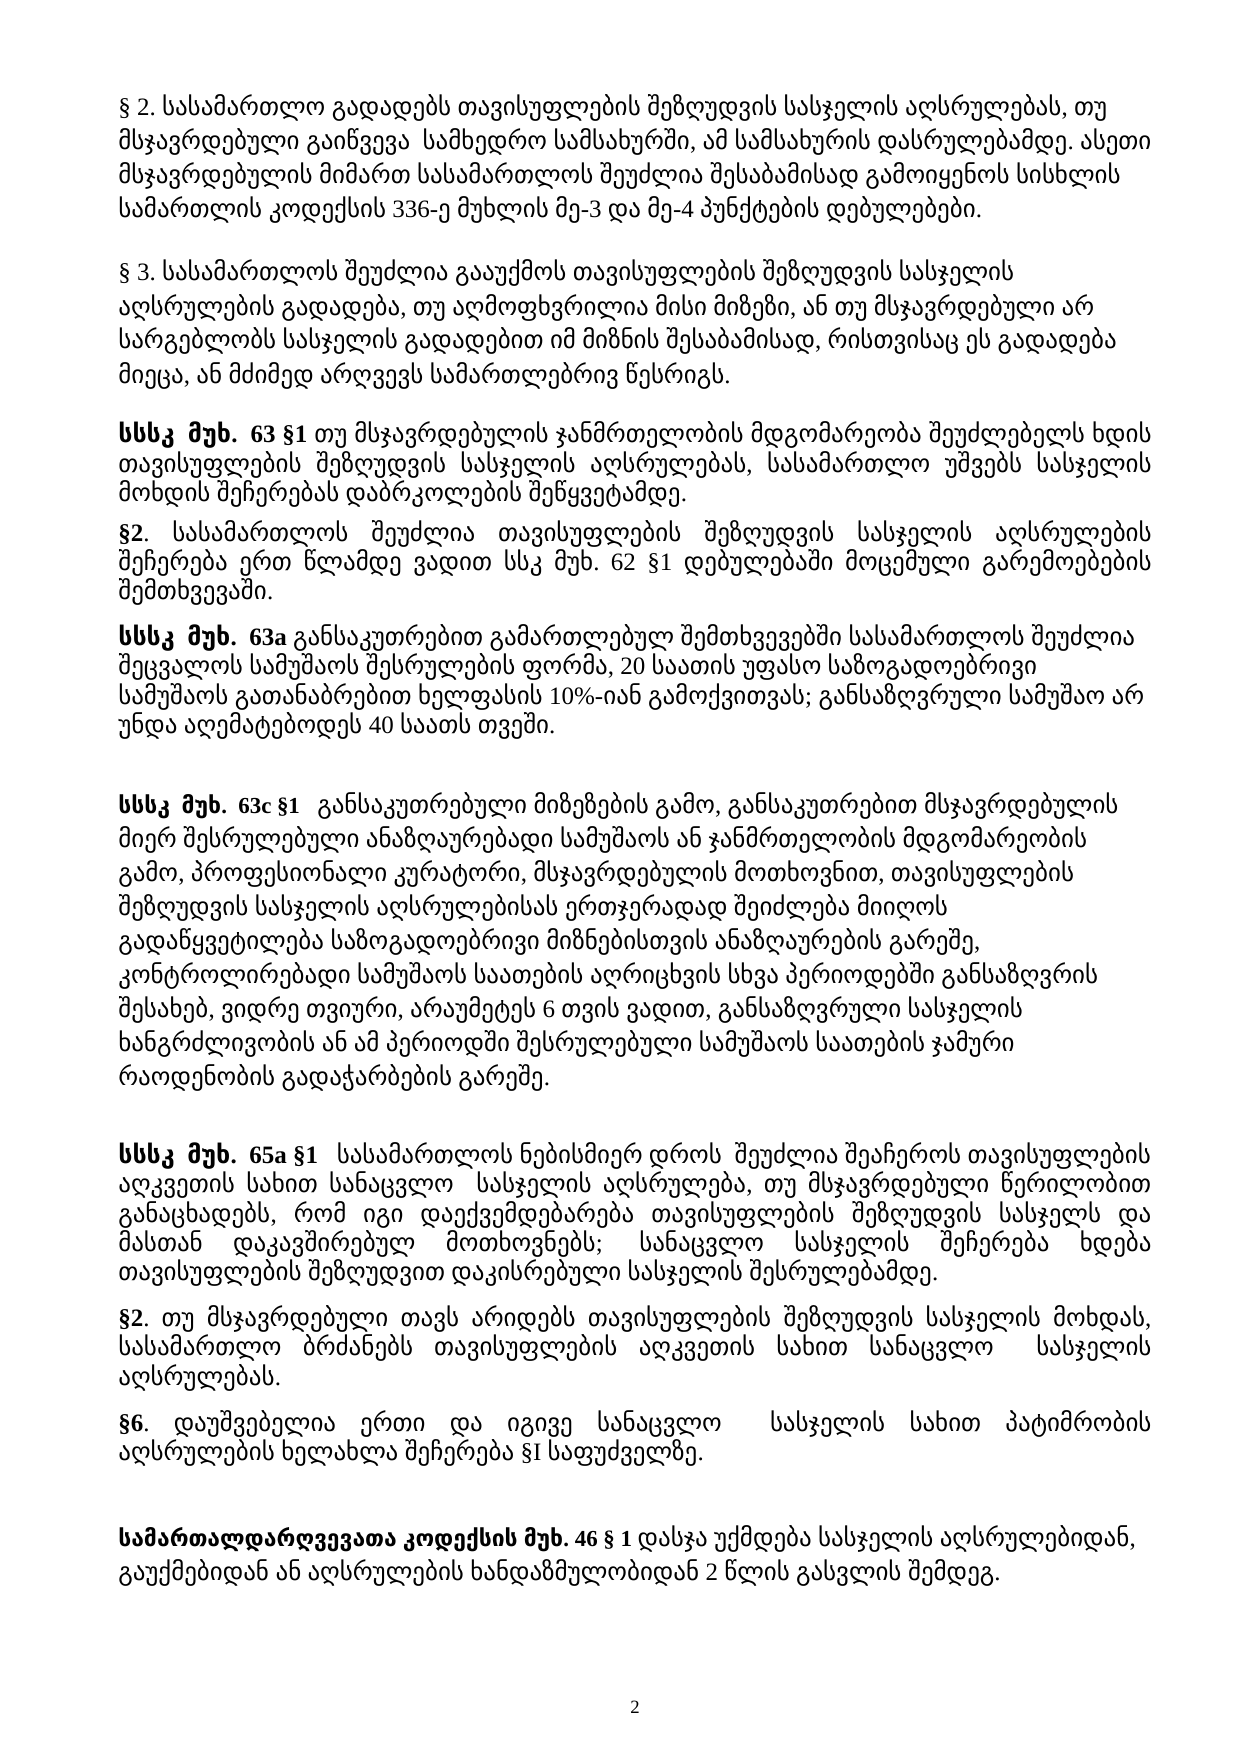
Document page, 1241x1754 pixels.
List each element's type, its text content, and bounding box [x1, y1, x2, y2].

text სსსკ მუხ. 63a განსაკუთრებით გამართლებულ შემთხვევებში სასამართლოს შეუძლია შეცვალოს სამუშაოს შესრულების ფორმა, 20 საათის უფასო საზოგადოებრივი სამუშაოს გათანაბრებით ხელფასის 10%-იან გამოქვითვას; განსაზღვრული სამუშაო არ უნდა აღემატებოდეს 40 საათს თვეში. [118, 622, 1152, 739]
text §2. სასამართლოს შეუძლია თავისუფლების შეზღუდვის სასჯელის აღსრულების შეჩერება ერთ წლამდე ვადით სსკ მუხ. 62 §1 დებულებაში მოცემული გარემოებების შემთხვევაში. [118, 518, 1152, 606]
text სსსკ მუხ. 63c §1 განსაკუთრებული მიზეზების გამო, განსაკუთრებით მსჯავრდებულის მიერ შესრულებული ანაზღაურებადი სამუშაოს ან ჯანმრთელობის მდგომარეობის გამო, პროფესიონალი კურატორი, მსჯავრდებულის მოთხოვნით, თავისუფლების შეზღუდვის სასჯელის აღსრულებისას ერთჯერადად შეიძლება მიიღოს გადაწყვეტილება საზოგადოებრივი მიზნებისთვის ანაზღაურების გარეშე, კონტროლირებადი სამუშაოს საათების აღრიცხვის სხვა პერიოდებში განსაზღვრის შესახებ, ვიდრე თვიური, არაუმეტეს 6 თვის ვადით, განსაზღვრული სასჯელის ხანგრძლივობის ან ამ პერიოდში შესრულებული სამუშაოს საათების ჯამური რაოდენობის გადაჭარბების გარეშე. [118, 786, 1152, 1093]
text § 3. სასამართლოს შეუძლია გააუქმოს თავისუფლების შეზღუდვის სასჯელის აღსრულების გადადება, თუ აღმოფხვრილია მისი მიზეზი, ან თუ მსჯავრდებული არ სარგებლობს სასჯელის გადადებით იმ მიზნის შესაბამისად, რისთვისაც ეს გადადება მიეცა, ან მძიმედ არღვევს სამართლებრივ წესრიგს. [118, 254, 1152, 390]
text სსსკ მუხ. 65a §1 სასამართლოს ნებისმიერ დროს შეუძლია შეაჩეროს თავისუფლების აღკვეთის სახით სანაცვლო სასჯელის აღსრულება, თუ მსჯავრდებული წერილობით განაცხადებს, რომ იგი დაექვემდებარება თავისუფლების შეზღუდვის სასჯელს და მასთან დაკავშირებულ მოთხოვნებს; სანაცვლო სასჯელის შეჩერება ხდება თავისუფლების შეზღუდვით დაკისრებული სასჯელის შესრულებამდე. [118, 1140, 1152, 1287]
text §2. თუ მსჯავრდებული თავს არიდებს თავისუფლების შეზღუდვის სასჯელის მოხდას, სასამართლო ბრძანებს თავისუფლების აღკვეთის სახით სანაცვლო სასჯელის აღსრულებას. [118, 1303, 1152, 1391]
text §6. დაუშვებელია ერთი და იგივე სანაცვლო სასჯელის სახით პატიმრობის აღსრულების ხელახლა შეჩერება §I საფუძველზე. [118, 1408, 1152, 1466]
text სსსკ მუხ. 63 §1 თუ მსჯავრდებულის ჯანმრთელობის მდგომარეობა შეუძლებელს ხდის თავისუფლების შეზღუდვის სასჯელის აღსრულებას, სასამართლო უშვებს სასჯელის მოხდის შეჩერებას დაბრკოლების შეწყვეტამდე. [118, 419, 1152, 507]
text სამართალდარღვევათა კოდექსის მუხ. 46 § 1 დასჯა უქმდება სასჯელის აღსრულებიდან, გაუქმებიდან ან აღსრულების ხანდაზმულობიდან 2 წლის გასვლის შემდეგ. [118, 1520, 1152, 1588]
text § 2. სასამართლო გადადებს თავისუფლების შეზღუდვის სასჯელის აღსრულებას, თუ მსჯავრდებული გაიწვევა სამხედრო სამსახურში, ამ სამსახურის დასრულებამდე. ასეთი მსჯავრდებულის მიმართ სასამართლოს შეუძლია შესაბამისად გამოიყენოს სისხლის სამართლის კოდექსის 336-ე მუხლის მე-3 და მე-4 პუნქტების დებულებები. [118, 89, 1152, 225]
